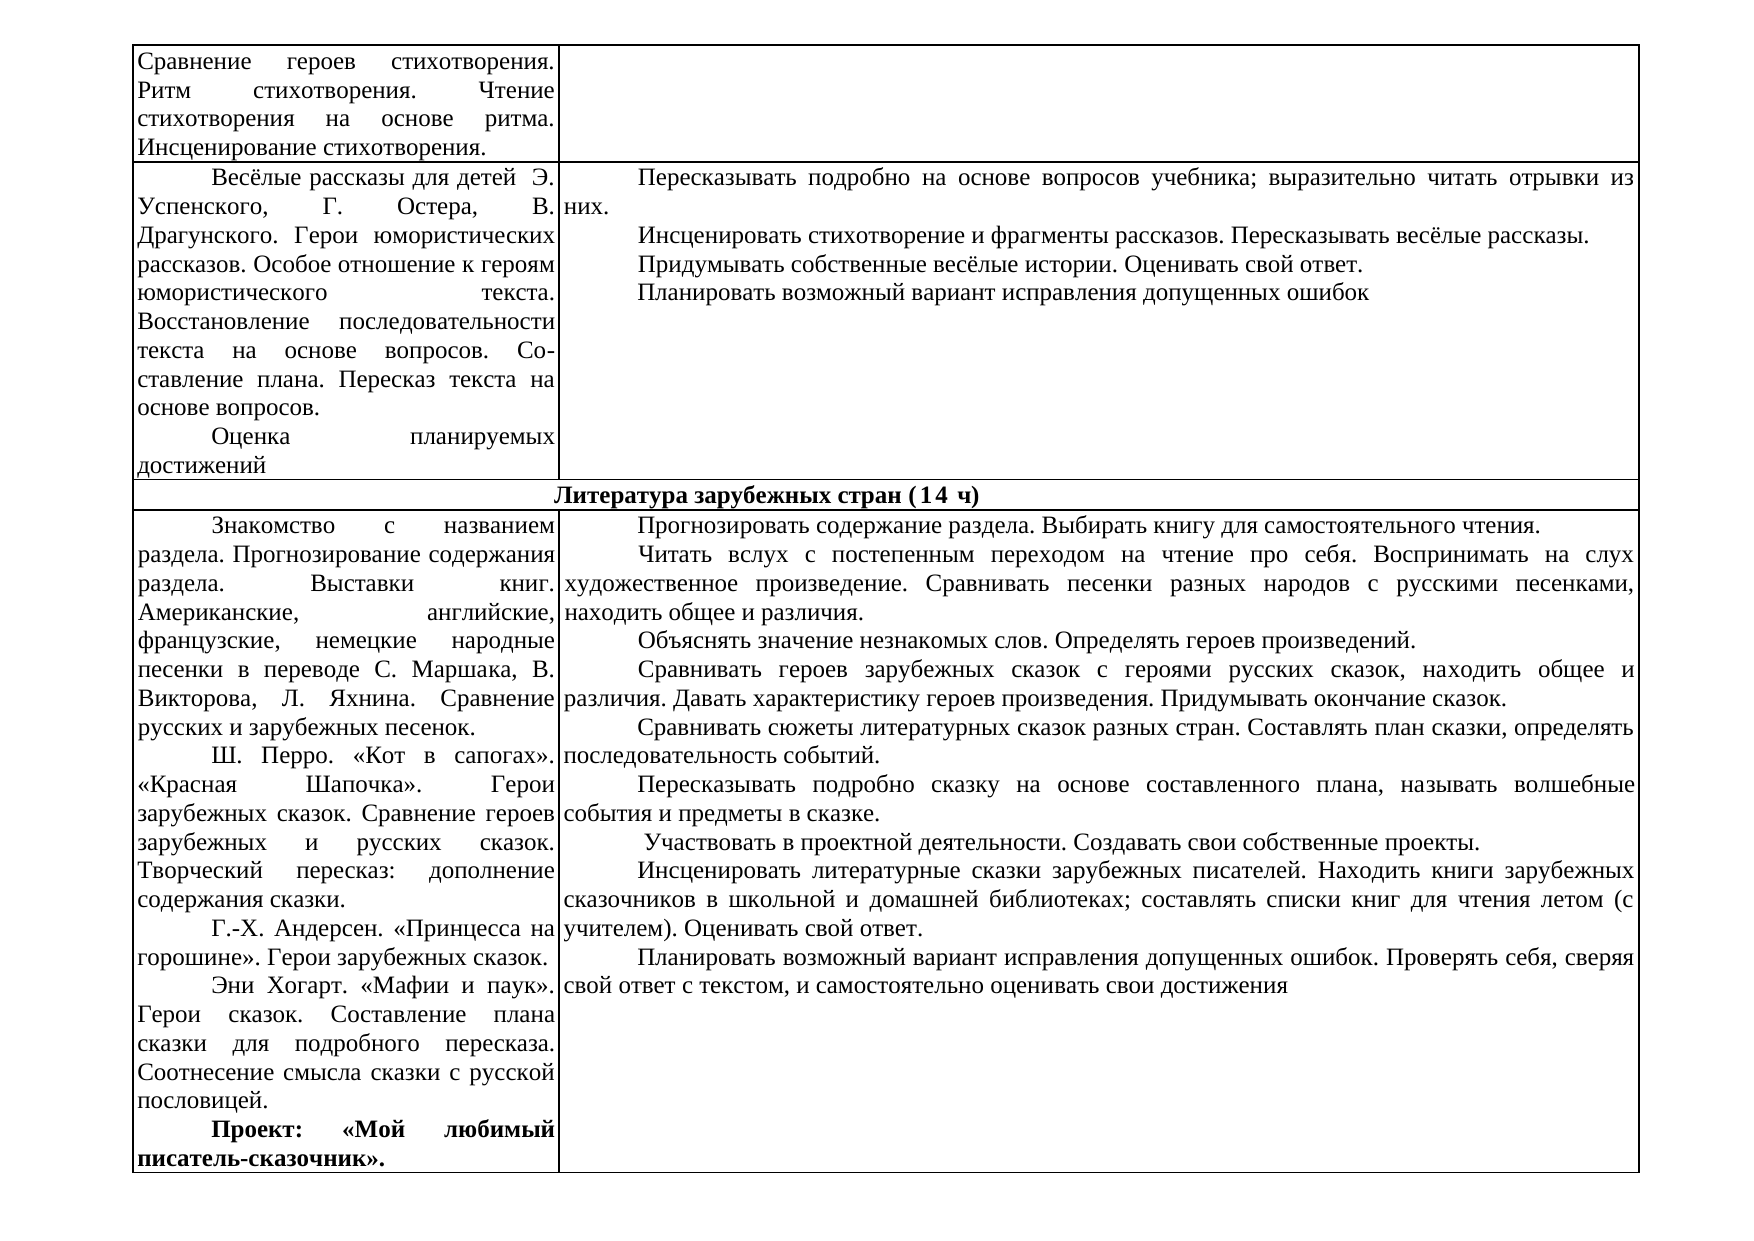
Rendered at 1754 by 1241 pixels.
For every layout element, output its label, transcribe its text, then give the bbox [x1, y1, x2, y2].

table_cell Весёлые рассказы для детей Э. Успенского, Г. Остера, В. Драгунского. Герои юмористических рассказов. Особое отношение к героям юмористического текста. Восстановление последовательности текста на основе вопросов. Составление плана. Пересказ текста на основе вопросов. Оценка планируемых достижений [134, 163, 558, 479]
table_cell Пересказывать подробно на основе вопросов учебника; выразительно читать отрывки из них. Инсценировать стихотворение и фрагменты рассказов. Пересказывать весёлые рассказы. Придумывать собственные весёлые истории. Оценивать свой ответ. Планировать возможный вариант исправления допущенных ошибок [560, 163, 1638, 479]
table_cell Литература зарубежных стран (14 ч) [134, 480, 1638, 509]
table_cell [560, 511, 1638, 1172]
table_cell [560, 46, 1638, 161]
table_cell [134, 46, 558, 161]
